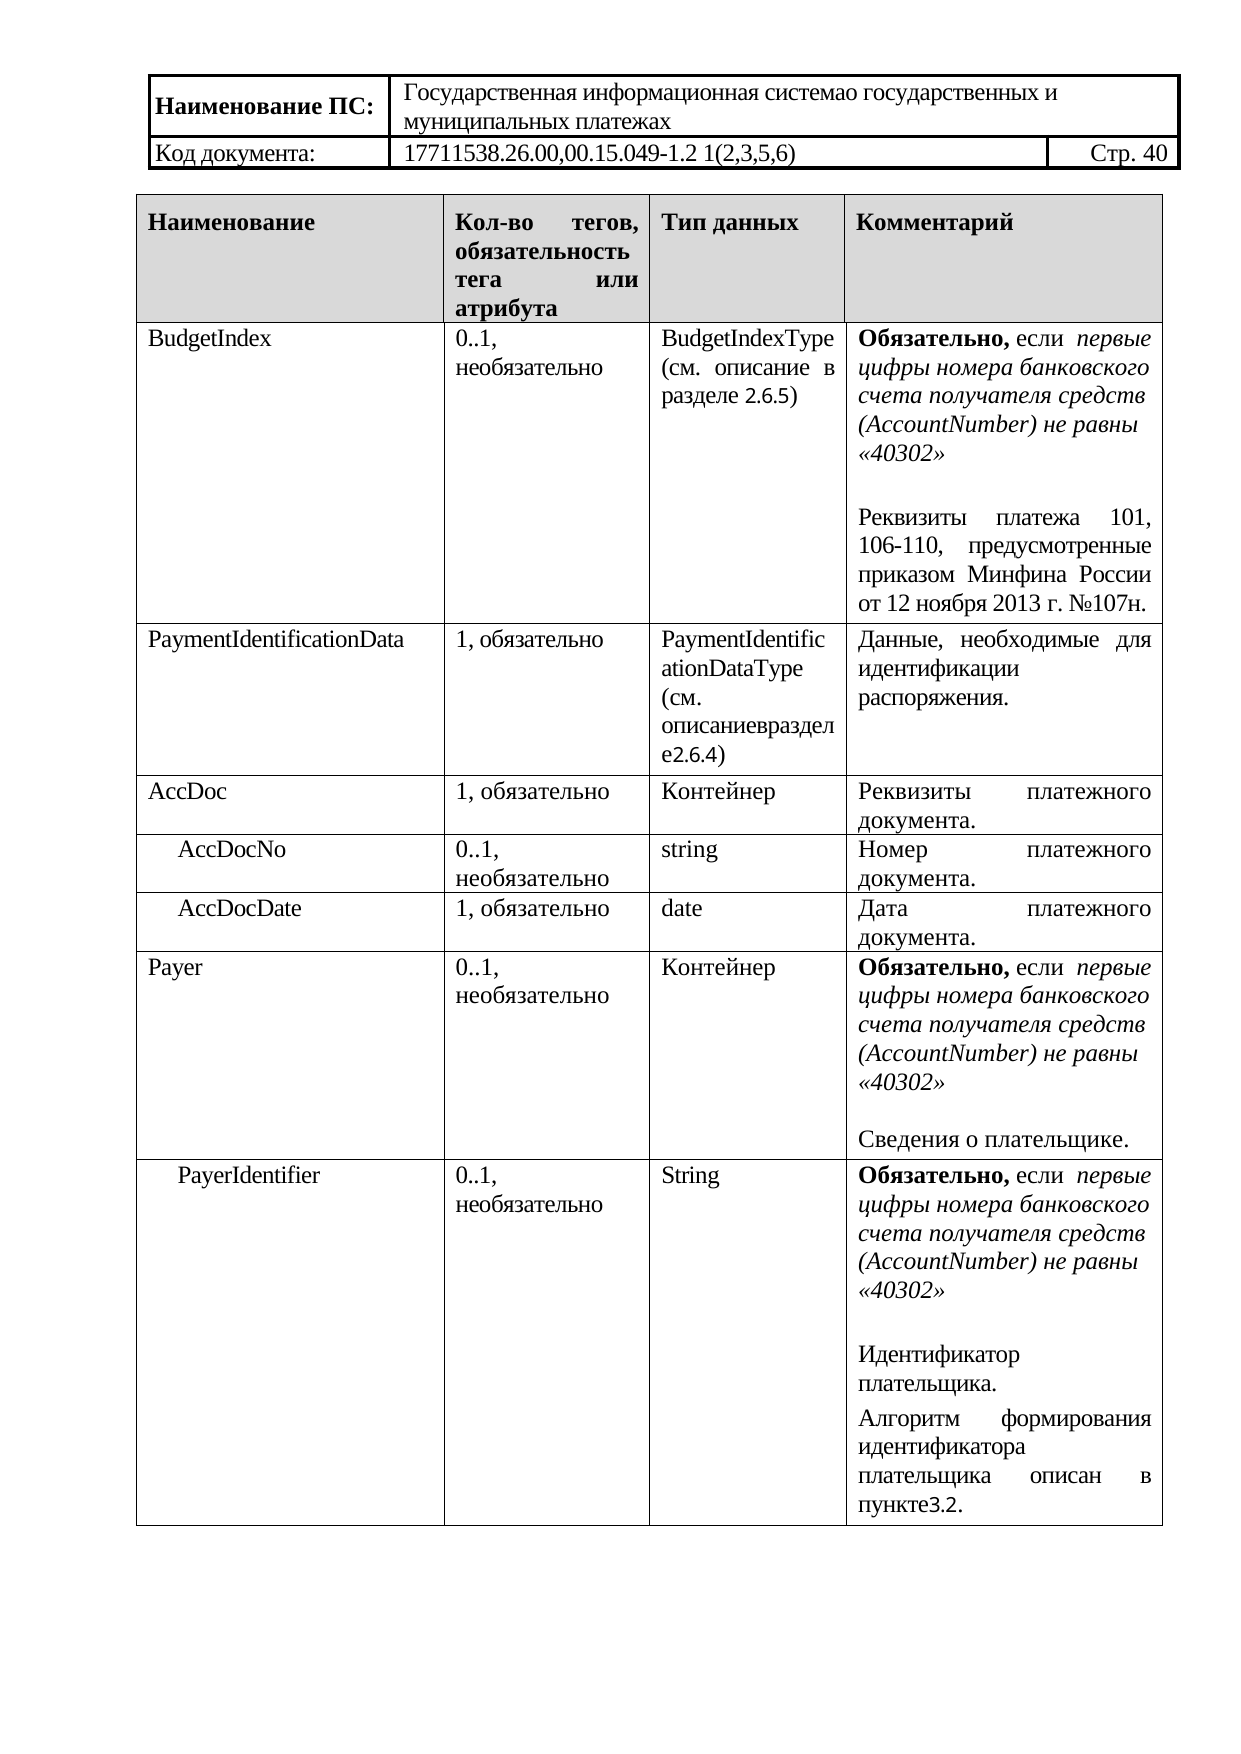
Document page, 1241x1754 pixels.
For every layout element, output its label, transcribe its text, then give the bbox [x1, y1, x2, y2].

table_cell 0..1, необязательно [445, 952, 649, 1159]
table_cell string [650, 835, 846, 892]
table_cell 0..1, необязательно [445, 835, 649, 892]
table_cell 1, обязательно [445, 893, 649, 951]
table_cell 0..1, необязательно [445, 323, 649, 623]
table_cell Дата платежного документа. [847, 893, 1162, 951]
table_cell String [650, 1160, 846, 1524]
table_cell Контейнер [650, 776, 846, 833]
table_header Тип данных [650, 195, 844, 322]
table_cell AccDocDate [137, 893, 444, 951]
table_cell Реквизиты платежного документа. [847, 776, 1162, 833]
table_header Комментарий [845, 195, 1162, 322]
table_header Кол-во тегов, обязательность тега или атрибута [444, 195, 649, 322]
table_cell Payer [137, 952, 444, 1159]
table_cell BudgetIndexType (см. описание в разделе 2.6.5) [650, 323, 846, 623]
table_cell Контейнер [650, 952, 846, 1159]
table_cell BudgetIndex [137, 323, 444, 623]
table_cell AccDoc [137, 776, 444, 833]
table_cell Данные, необходимые для идентификации распоряжения. [847, 624, 1162, 775]
table_cell Обязательно, если первые цифры номера банковского счета получателя средств (AccountNumber) не равны «40302» Идентификатор плательщика. Алгоритм формирования идентификатора плательщика описан в пункте3.2. [847, 1160, 1162, 1524]
table_cell AccDocNo [137, 835, 444, 892]
table_cell PaymentIdentificationDataType (см. описаниевразделе2.6.4) [650, 624, 846, 775]
table_cell 0..1, необязательно [445, 1160, 649, 1524]
table_cell Обязательно, если первые цифры номера банковского счета получателя средств (AccountNumber) не равны «40302» Реквизиты платежа 101, 106-110, предусмотренные приказом Минфина России от 12 ноября 2013 г. №107н. [847, 323, 1162, 623]
table_cell 1, обязательно [445, 776, 649, 833]
table_cell PaymentIdentificationData [137, 624, 444, 775]
table_header Наименование [137, 195, 443, 322]
table_cell PayerIdentifier [137, 1160, 444, 1524]
table_cell Обязательно, если первые цифры номера банковского счета получателя средств (AccountNumber) не равны «40302» Cведения о плательщике. [847, 952, 1162, 1159]
table_cell date [650, 893, 846, 951]
table_cell 1, обязательно [445, 624, 649, 775]
table_cell Номер платежного документа. [847, 835, 1162, 892]
